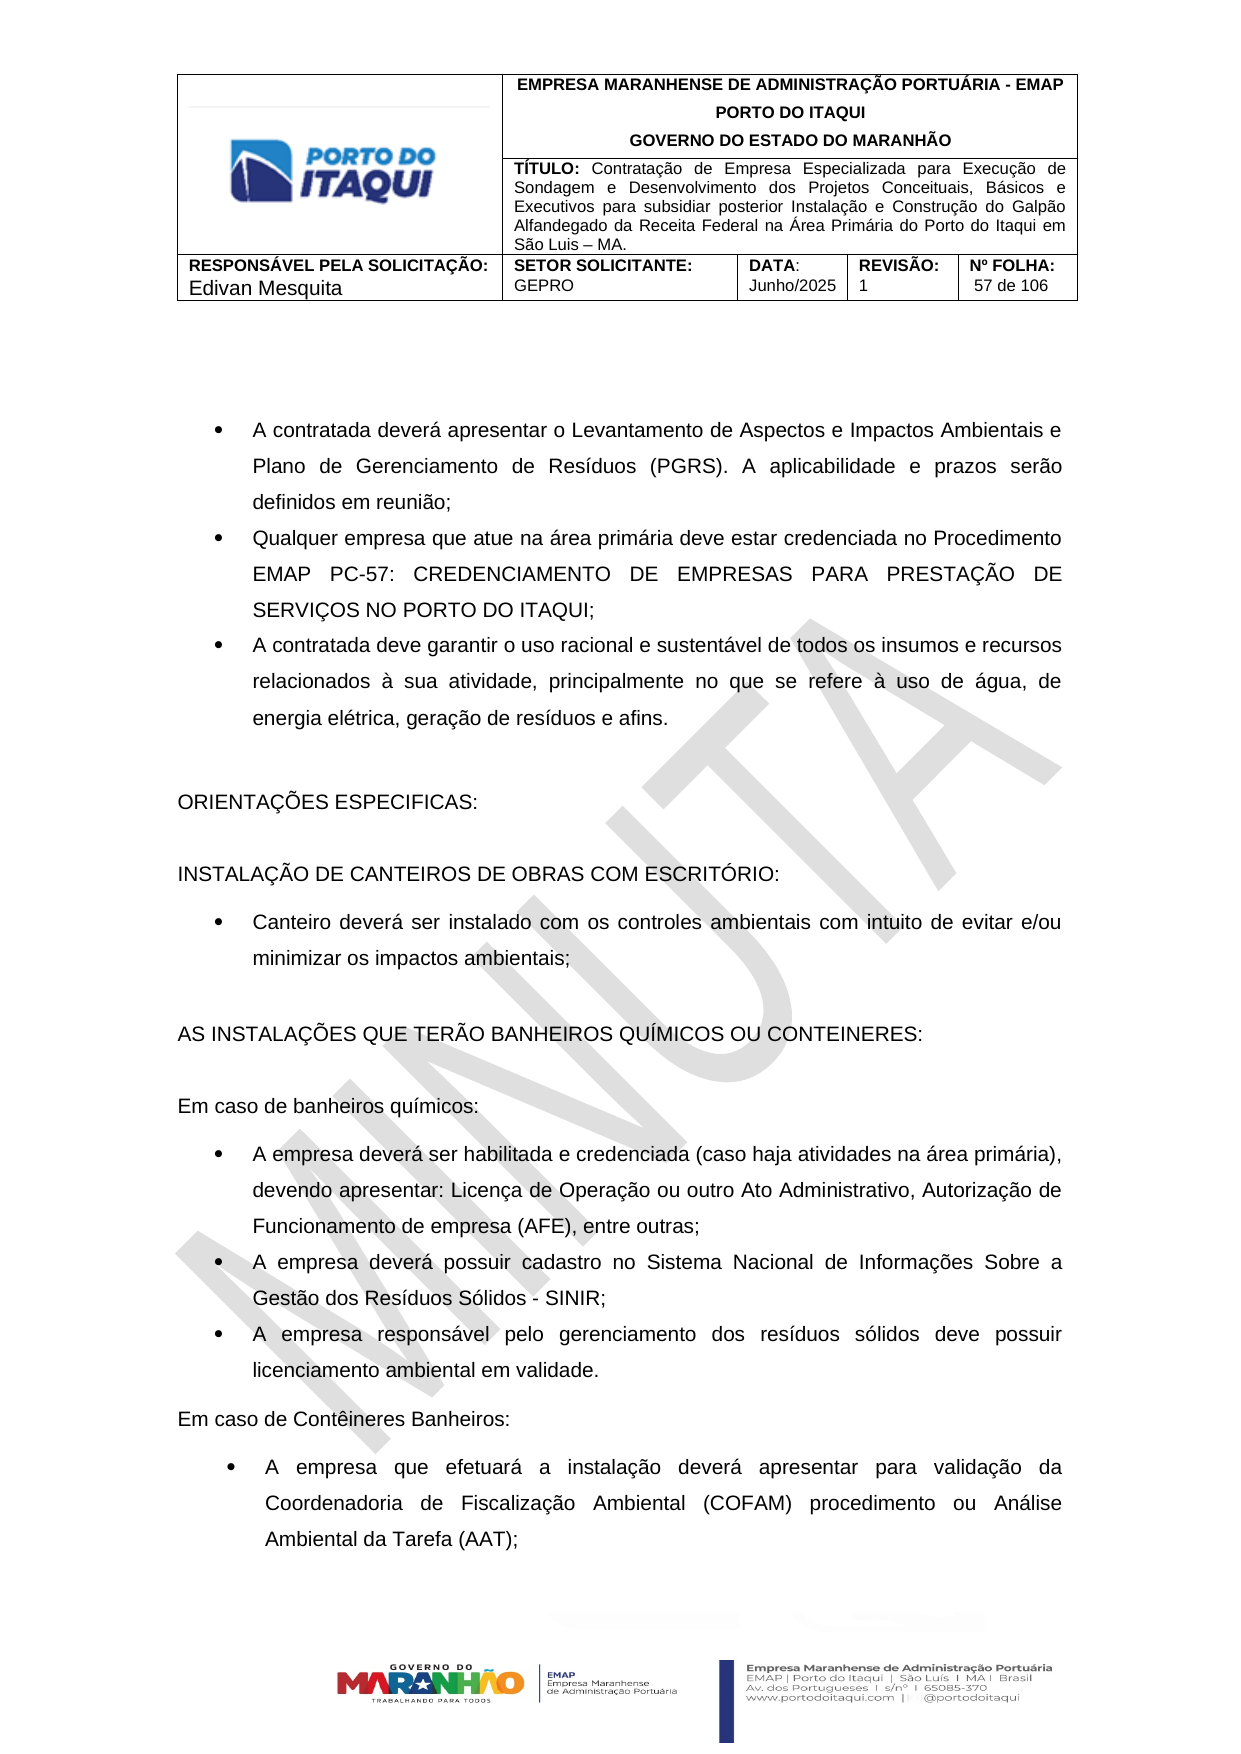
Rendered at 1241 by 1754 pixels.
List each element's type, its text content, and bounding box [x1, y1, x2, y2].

picture [188, 101, 490, 236]
list A contratada deverá apresentar o Levantamento de Aspectos e Impactos Ambientais e Plano de Gerenciamento de Resíduos (PGRS). A aplicabilidade e prazos serão definidos em reunião; [215, 417, 1063, 513]
text INSTALAÇÃO DE CANTEIROS DE OBRAS COM ESCRITÓRIO: [177, 862, 1063, 886]
list Qualquer empresa que atue na área primária deve estar credenciada no Procedimento EMAP PC-57: CREDENCIAMENTO DE EMPRESAS PARA PRESTAÇÃO DE SERVIÇOS NO PORTO DO ITAQUI; [215, 525, 1063, 621]
list A contratada deve garantir o uso racional e sustentável de todos os insumos e recursos relacionados à sua atividade, principalmente no que se refere à uso de água, de energia elétrica, geração de resíduos e afins. [215, 633, 1063, 729]
list A empresa que efetuará a instalação deverá apresentar para validação da Coordenadoria de Fiscalização Ambiental (COFAM) procedimento ou Análise Ambiental da Tarefa (AAT); [227, 1455, 1063, 1551]
list A empresa deverá ser habilitada e credenciada (caso haja atividades na área primária), devendo apresentar: Licença de Operação ou outro Ato Administrativo, Autorização de Funcionamento de empresa (AFE), entre outras; [215, 1142, 1063, 1238]
text Em caso de banheiros químicos: [177, 1094, 1063, 1118]
text Em caso de Contêineres Banheiros: [177, 1407, 1063, 1431]
list A empresa responsável pelo gerenciamento dos resíduos sólidos deve possuir licenciamento ambiental em validade. [215, 1322, 1063, 1382]
text ORIENTAÇÕES ESPECIFICAS: [177, 790, 1063, 814]
picture [240, 1612, 1160, 1743]
list A empresa deverá possuir cadastro no Sistema Nacional de Informações Sobre a Gestão dos Resíduos Sólidos - SINIR; [215, 1250, 1063, 1310]
text AS INSTALAÇÕES QUE TERÃO BANHEIROS QUÍMICOS OU CONTEINERES: [177, 1022, 1063, 1046]
list Canteiro deverá ser instalado com os controles ambientais com intuito de evitar e/ou minimizar os impactos ambientais; [215, 910, 1063, 970]
